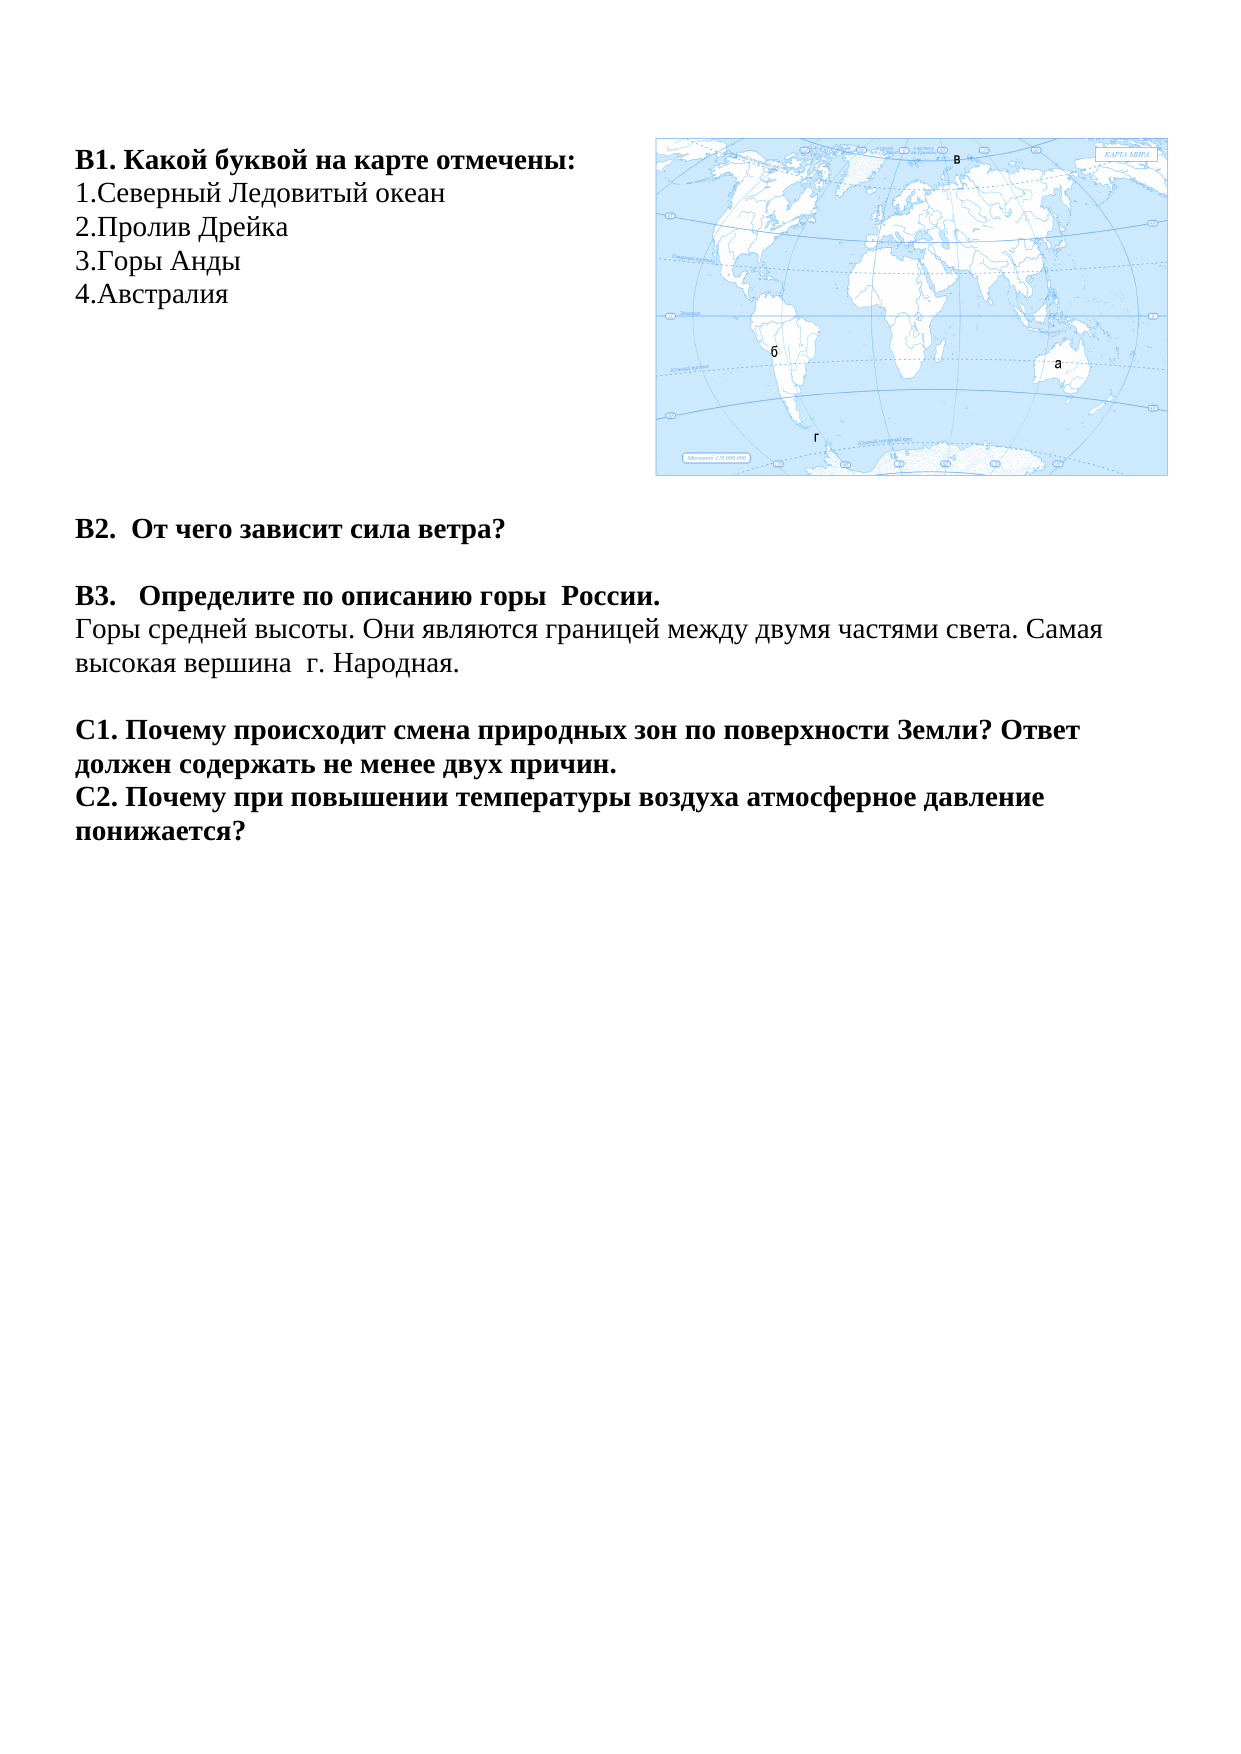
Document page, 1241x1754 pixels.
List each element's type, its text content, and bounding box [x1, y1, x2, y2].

text 4.Австралия [75, 276, 652, 310]
text В1. Какой буквой на карте отмечены: [75, 142, 652, 176]
text 1.Северный Ледовитый океан [75, 176, 652, 209]
text В2. От чего зависит сила ветра? [75, 511, 1165, 544]
text С1. Почему происходит смена природных зон по поверхности Земли? Ответ должен содержать не менее двух причин. [75, 712, 1165, 779]
text 3.Горы Анды [75, 243, 652, 276]
picture [652, 133, 1171, 480]
text Горы средней высоты. Они являются границей между двумя частями света. Самая высокая вершина г. Народная. [75, 612, 1165, 679]
text 2.Пролив Дрейка [75, 209, 652, 243]
text В3. Определите по описанию горы России. [75, 578, 1165, 612]
text С2. Почему при повышении температуры воздуха атмосферное давление понижается? [75, 779, 1165, 846]
